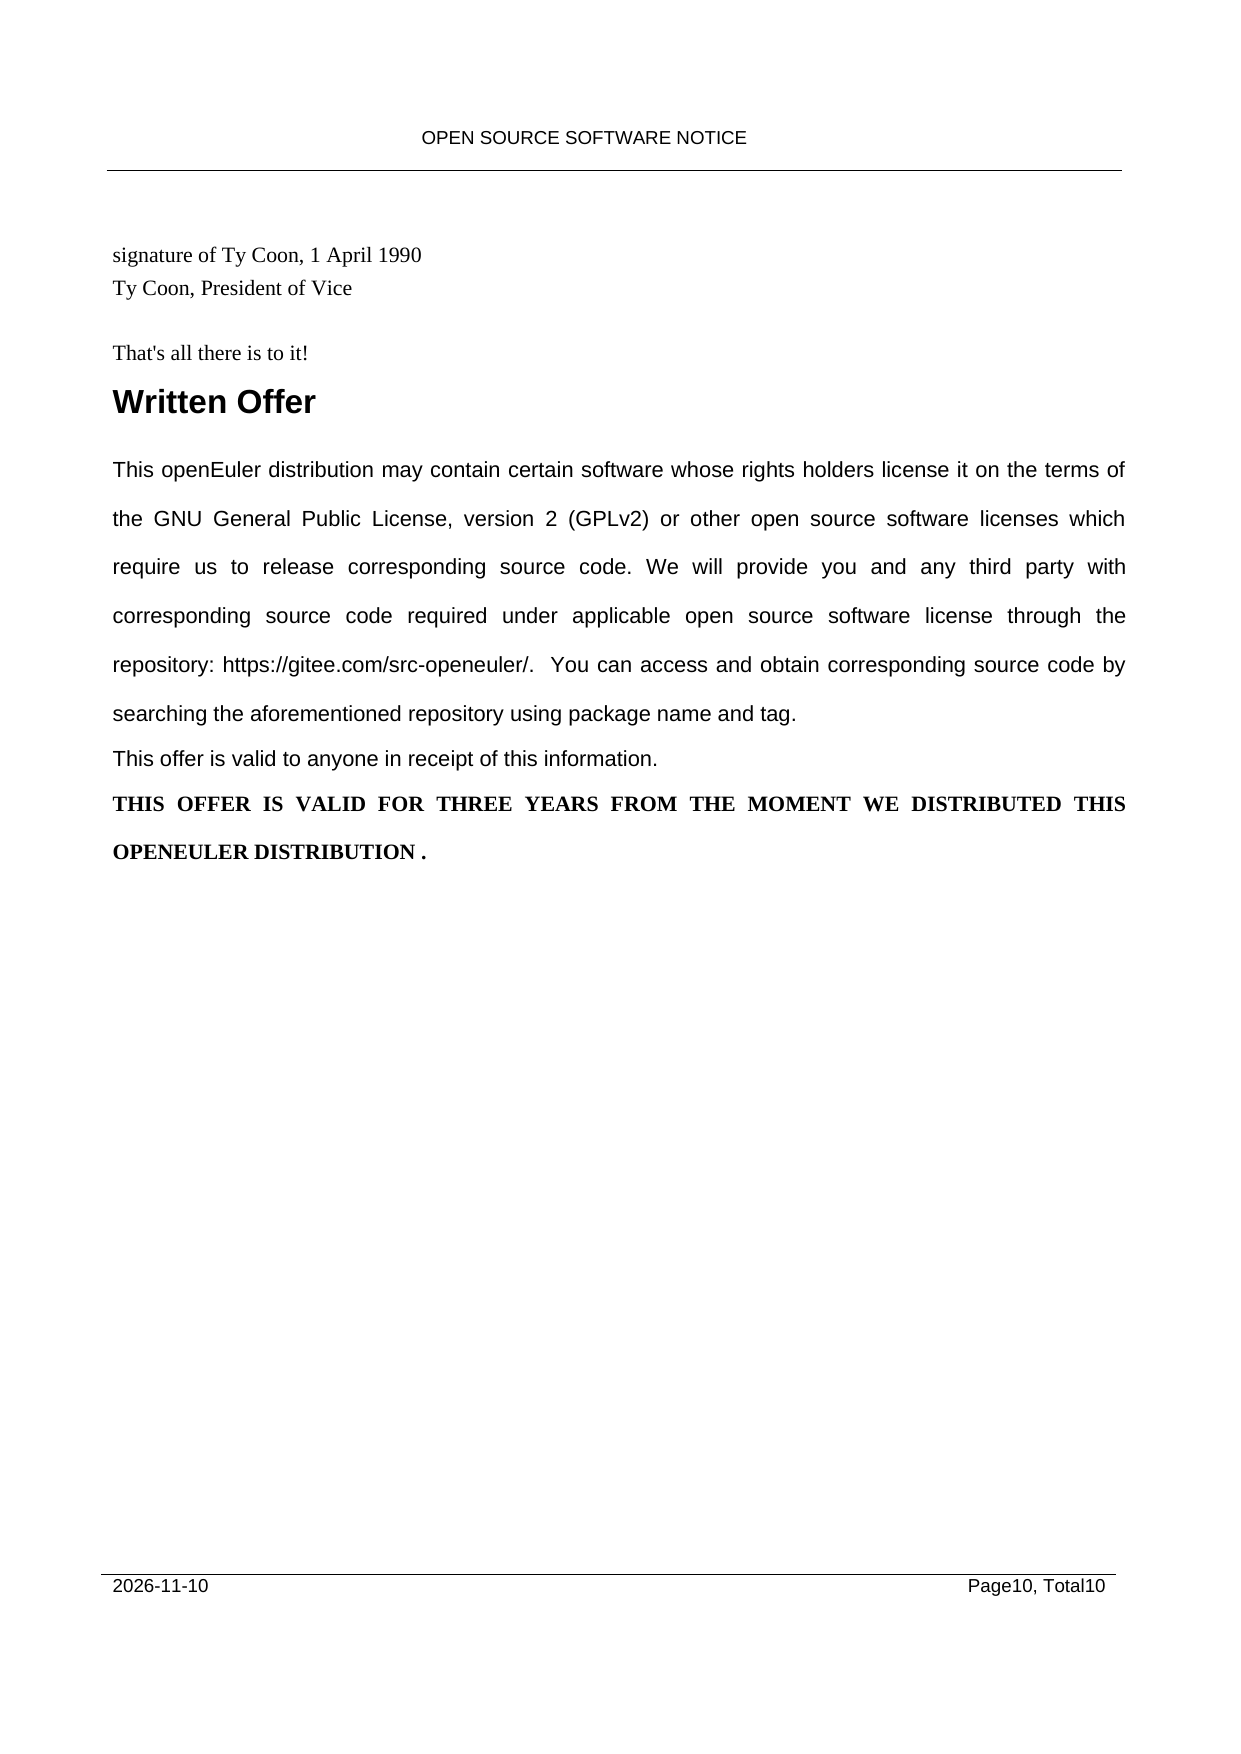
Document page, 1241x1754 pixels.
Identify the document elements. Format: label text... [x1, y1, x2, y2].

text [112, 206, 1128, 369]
text Written Offer [112, 369, 1128, 434]
text This offer is valid to anyone in receipt of this information. [112, 742, 1128, 774]
text This openEuler distribution may contain certain software whose rights holders license it on the terms of the GNU General Public License, version 2 (GPLv2) or other open source software licenses which require us to release corresponding source code. We will provide you and any third party with corresponding source code required under applicable open source software license through the repository: https://gitee.com/src-openeuler/. You can access and obtain corresponding source code by searching the aforementioned repository using package name and tag. [112, 453, 1128, 729]
text THIS OFFER IS VALID FOR THREE YEARS FROM THE MOMENT WE DISTRIBUTED THIS OPENEULER DISTRIBUTION . [112, 787, 1128, 868]
